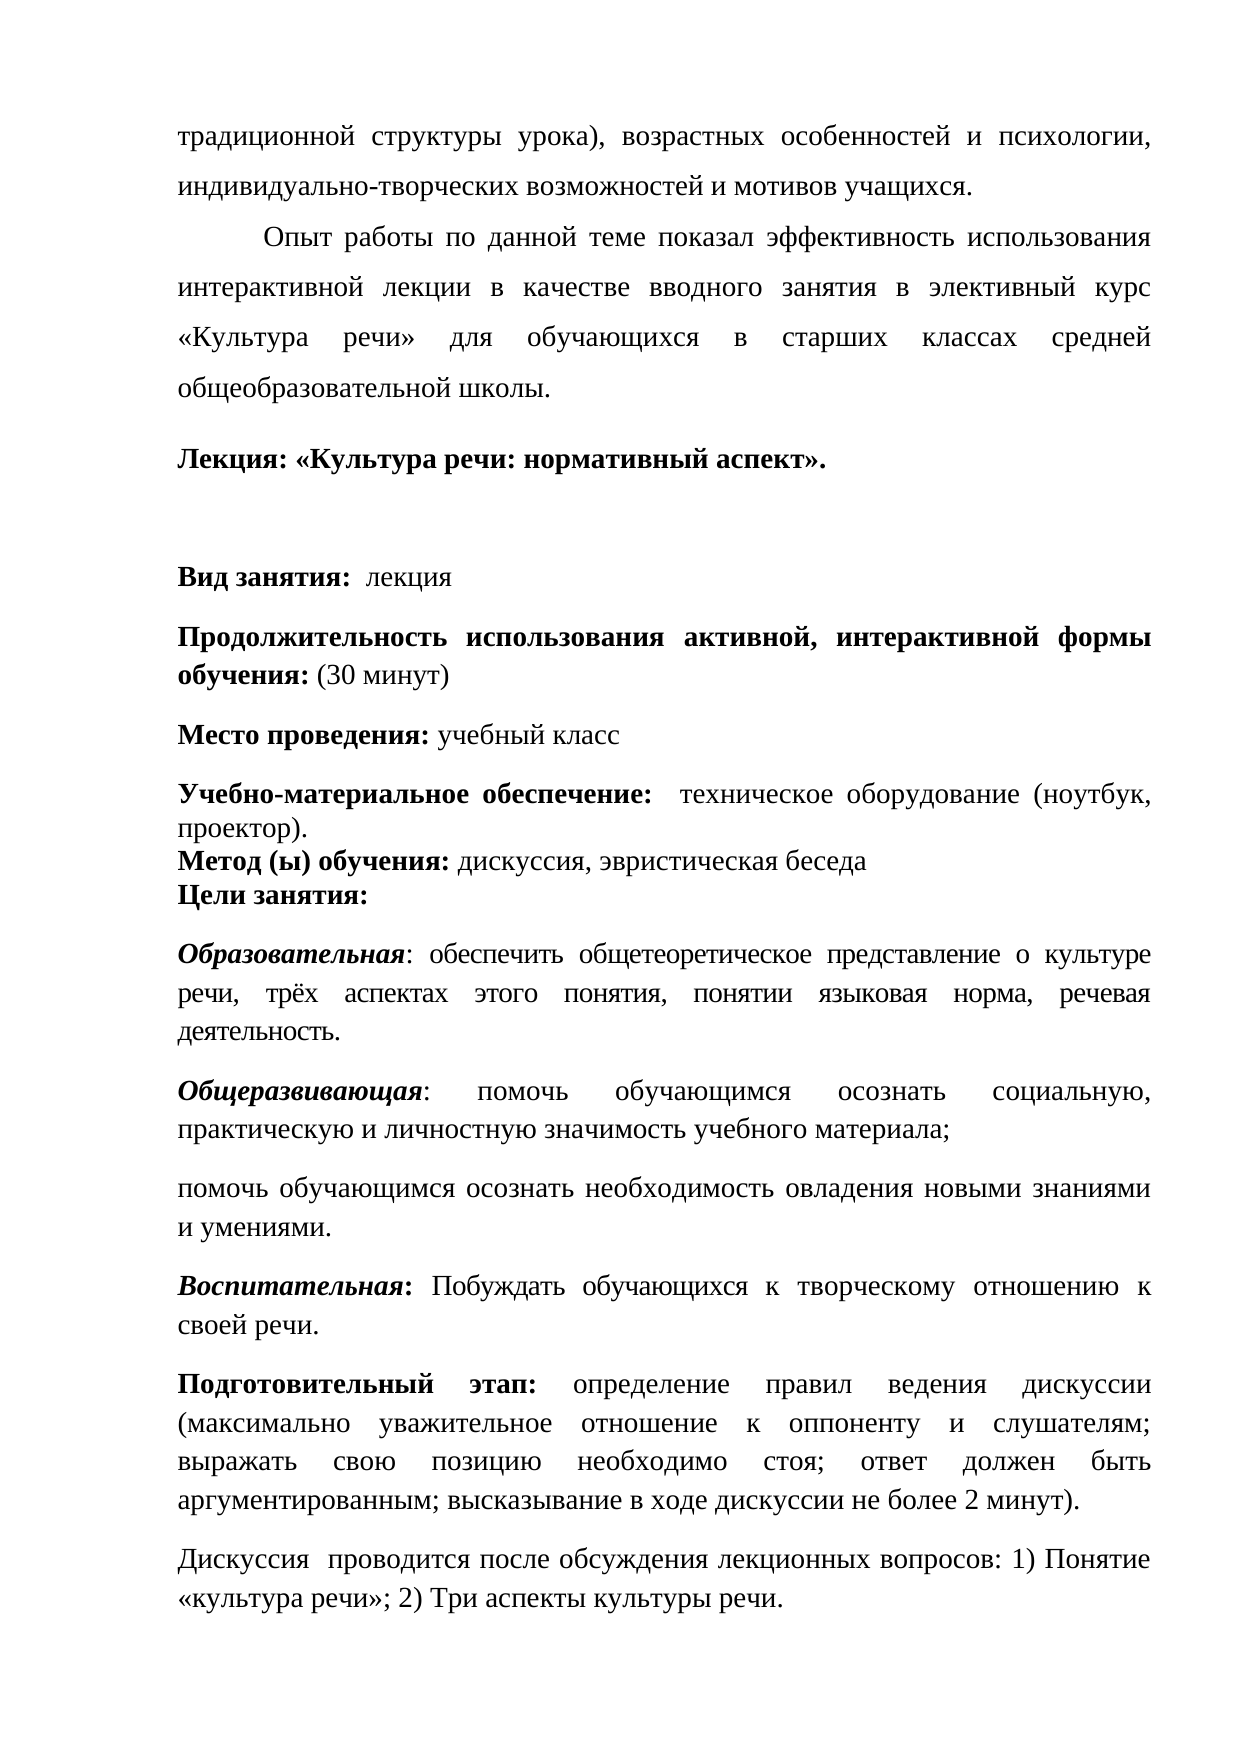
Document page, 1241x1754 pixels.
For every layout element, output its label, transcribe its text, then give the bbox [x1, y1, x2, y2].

text Метод (ы) обучения: дискуссия, эвристическая беседа [177, 843, 1152, 877]
text Общеразвивающая: помочь обучающимся осознать социальную, практическую и личностную значимость учебного материала; [177, 1073, 1152, 1145]
text Подготовительный этап: определение правил ведения дискуссии (максимально уважительное отношение к оппоненту и слушателям; выражать свою позицию необходимо стоя; ответ должен быть аргументированным; высказывание в ходе дискуссии не более 2 минут). [177, 1366, 1152, 1516]
text Учебно-материальное обеспечение: техническое оборудование (ноутбук, проектор). [177, 776, 1152, 843]
text Лекция: «Культура речи: нормативный аспект». [177, 441, 1152, 474]
text помочь обучающимся осознать необходимость овладения новыми знаниями и умениями. [177, 1171, 1152, 1243]
text Продолжительность использования активной, интерактивной формы обучения: (30 минут) [177, 619, 1152, 691]
text Дискуссия проводится после обсуждения лекционных вопросов: 1) Понятие «культура речи»; 2) Три аспекты культуры речи. [177, 1541, 1152, 1613]
text Место проведения: учебный класс [177, 717, 1152, 750]
text Опыт работы по данной теме показал эффективность использования интерактивной лекции в качестве вводного занятия в элективный курс «Культура речи» для обучающихся в старших классах средней общеобразовательной школы. [177, 219, 1152, 403]
text Цели занятия: [177, 877, 1152, 910]
text Образовательная: обеспечить общетеоретическое представление о культуре речи, трёх аспектах этого понятия, понятии языковая норма, речевая деятельность. [177, 936, 1152, 1047]
text Вид занятия: лекция [177, 559, 1152, 593]
text Воспитательная: Побуждать обучающихся к творческому отношению к своей речи. [177, 1268, 1152, 1341]
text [177, 118, 1152, 202]
